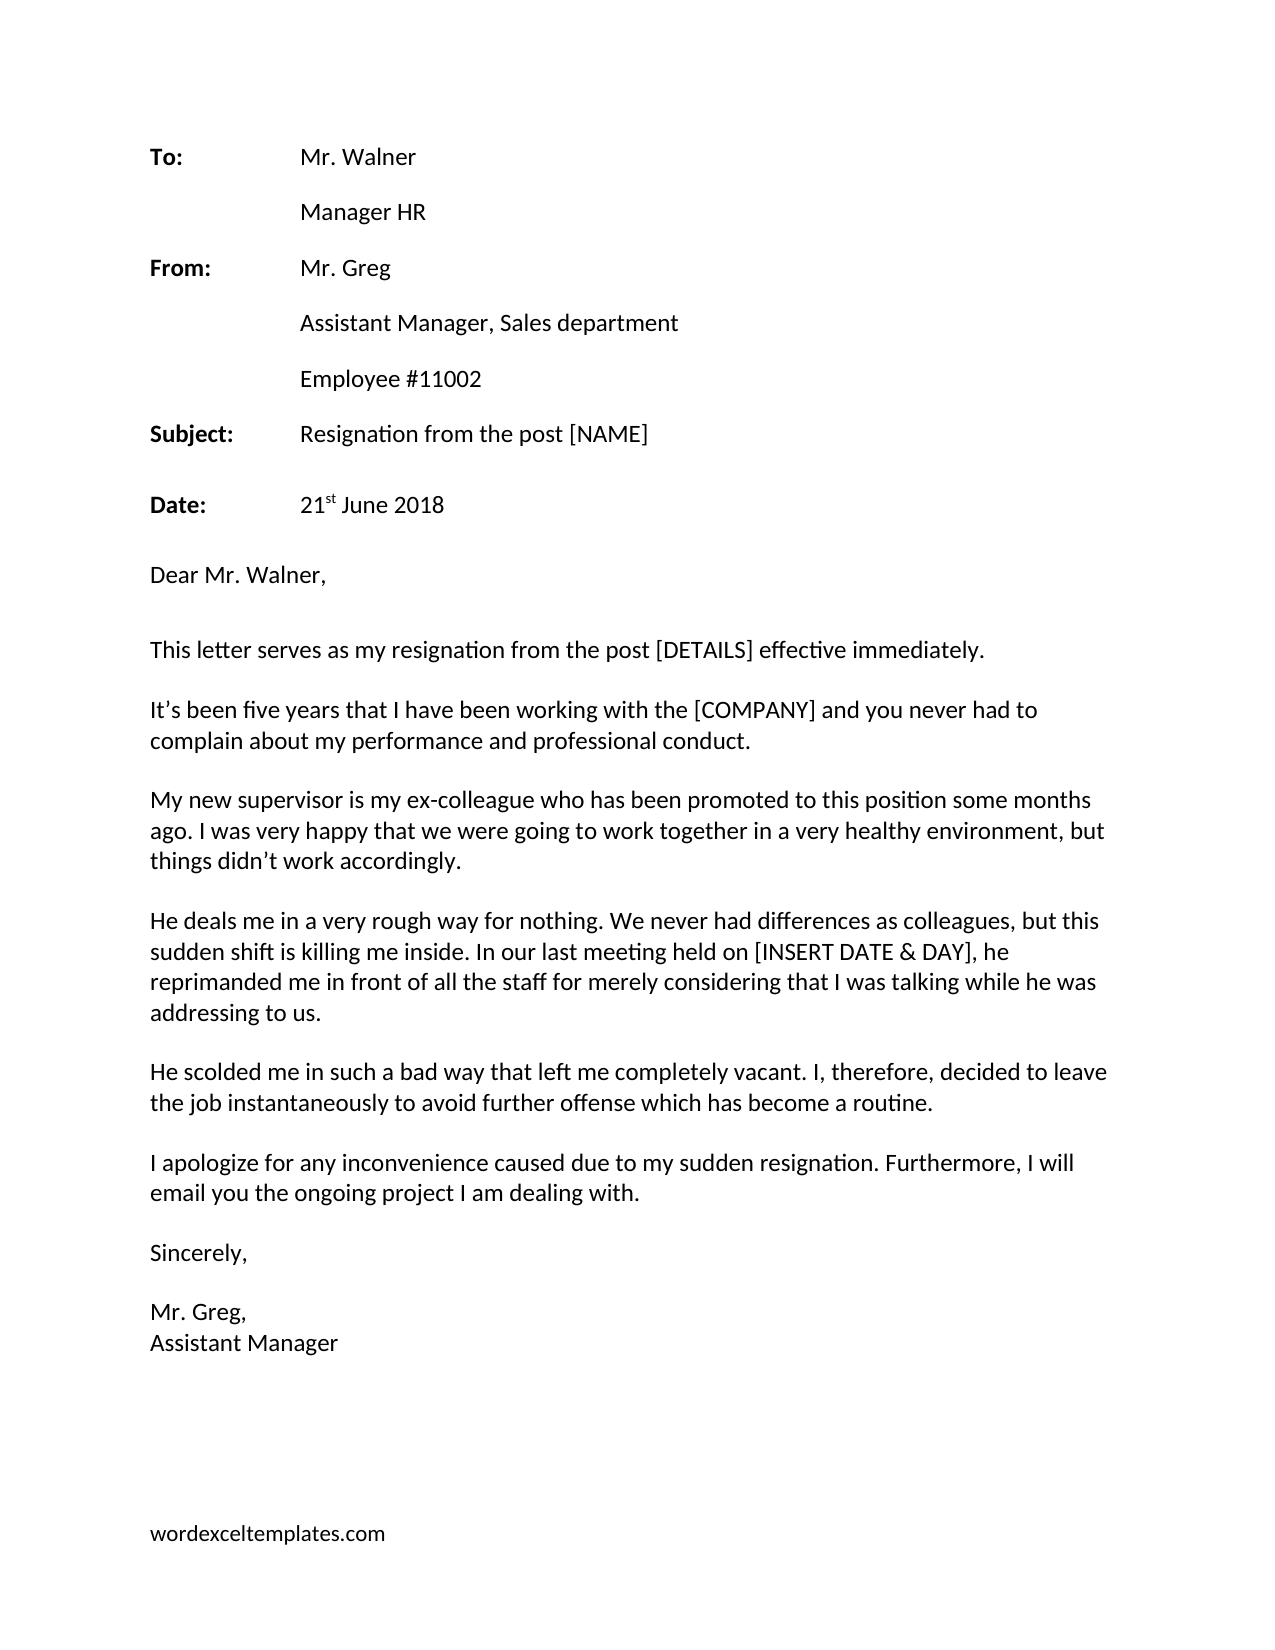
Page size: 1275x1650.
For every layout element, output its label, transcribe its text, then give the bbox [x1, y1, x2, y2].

text He scolded me in such a bad way that left me completely vacant. I, therefore, decided to leave the job instantaneously to avoid further offense which has become a routine. [150, 1056, 1125, 1117]
text Assistant Manager [150, 1327, 1125, 1358]
text Assistant Manager, Sales department [150, 307, 1125, 338]
text Sincerely, [150, 1237, 1125, 1267]
text This letter serves as my resignation from the post [DETAILS] effective immediately. [150, 634, 1125, 665]
text He deals me in a very rough way for nothing. We never had differences as colleagues, but this sudden shift is killing me inside. In our last meeting held on [INSERT DATE & DAY], he reprimanded me in front of all the staff for merely considering that I was talking while he was addressing to us. [150, 905, 1125, 1027]
text Dear Mr. Walner, [150, 560, 1125, 590]
text My new supervisor is my ex-colleague who has been promoted to this position some months ago. I was very happy that we were going to work together in a very healthy environment, but things didn’t work accordingly. [150, 784, 1125, 876]
text Mr. Greg, [150, 1297, 1125, 1327]
text Employee #11002 [150, 363, 1125, 393]
text To: Mr. Walner [150, 141, 1125, 171]
text Manager HR [225, 196, 1125, 227]
text I apologize for any inconvenience caused due to my sudden resignation. Furthermore, I will email you the ongoing project I am dealing with. [150, 1147, 1125, 1208]
text Subject: Resignation from the post [NAME] [150, 418, 1125, 449]
text It’s been five years that I have been working with the [COMPANY] and you never had to complain about my performance and professional conduct. [150, 694, 1125, 755]
text From: Mr. Greg [150, 252, 1125, 282]
text Date: 21st June 2018 [150, 489, 1125, 519]
